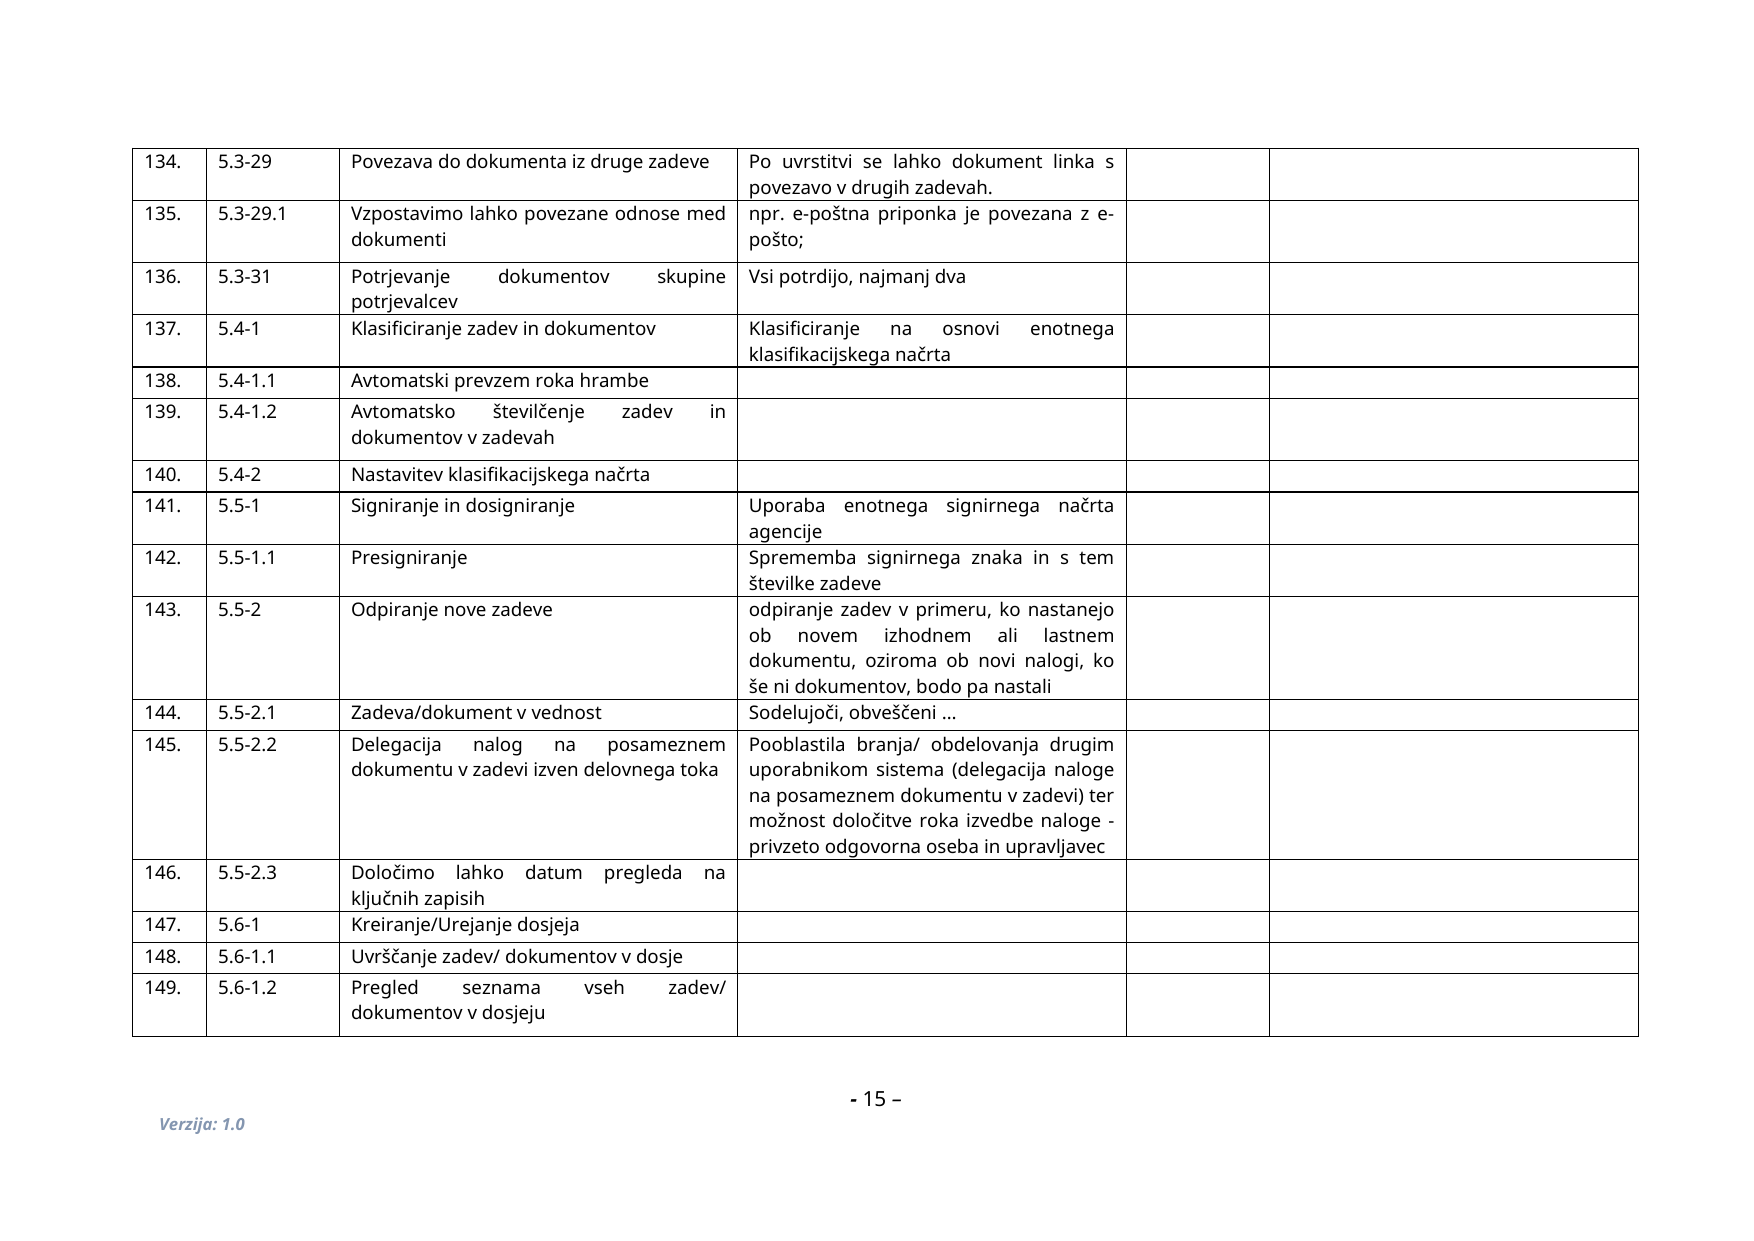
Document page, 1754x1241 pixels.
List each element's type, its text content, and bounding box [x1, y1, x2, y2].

table_cell Zadeva/dokument v vednost [340, 700, 737, 730]
table_cell 5.6-1.2 [207, 974, 339, 1036]
table_cell [738, 461, 1126, 491]
table_cell Uvrščanje zadev/ dokumentov v dosje [340, 943, 737, 973]
table_cell [738, 399, 1126, 460]
table_cell 5.5-1.1 [207, 545, 339, 596]
table_cell [1270, 461, 1638, 491]
table_cell 5.6-1.1 [207, 943, 339, 973]
table_cell Klasificiranje na osnovi enotnega klasifikacijskega načrta [738, 315, 1126, 366]
table_cell 5.3-29.1 [207, 201, 339, 262]
table_cell [1270, 731, 1638, 858]
table_cell Signiranje in dosigniranje [340, 493, 737, 543]
table_cell [1127, 493, 1269, 543]
table_cell Sprememba signirnega znaka in s tem številke zadeve [738, 545, 1126, 596]
table_cell Avtomatsko številčenje zadev in dokumentov v zadevah [340, 399, 737, 460]
table_cell [1127, 545, 1269, 596]
table_cell [133, 545, 206, 596]
table_cell 5.6-1 [207, 912, 339, 942]
table_cell [1127, 700, 1269, 730]
table_cell [133, 201, 206, 262]
table_cell [1127, 315, 1269, 366]
table_cell [133, 912, 206, 942]
table_cell [1127, 368, 1269, 398]
table_cell 5.5-1 [207, 493, 339, 543]
table_cell 5.5-2 [207, 597, 339, 699]
table_cell [738, 974, 1126, 1036]
table_cell [1127, 149, 1269, 200]
table_cell [1127, 201, 1269, 262]
table_cell Pregled seznama vseh zadev/ dokumentov v dosjeju [340, 974, 737, 1036]
table_cell [1127, 912, 1269, 942]
table_cell [1270, 545, 1638, 596]
table_cell Določimo lahko datum pregleda na ključnih zapisih [340, 860, 737, 911]
table_cell 5.4-2 [207, 461, 339, 491]
table_cell [1127, 731, 1269, 858]
table_cell [133, 263, 206, 314]
table_cell Odpiranje nove zadeve [340, 597, 737, 699]
table_cell 5.4-1.1 [207, 368, 339, 398]
table_cell Po uvrstitvi se lahko dokument linka s povezavo v drugih zadevah. [738, 149, 1126, 200]
table_cell Klasificiranje zadev in dokumentov [340, 315, 737, 366]
table_cell Sodelujoči, obveščeni … [738, 700, 1126, 730]
table_cell 5.4-1.2 [207, 399, 339, 460]
table_cell [1127, 860, 1269, 911]
table_cell npr. e-poštna priponka je povezana z e-pošto; [738, 201, 1126, 262]
table_cell [133, 368, 206, 398]
table_cell Nastavitev klasifikacijskega načrta [340, 461, 737, 491]
table_cell [133, 461, 206, 491]
table_cell Uporaba enotnega signirnega načrta agencije [738, 493, 1126, 543]
table_cell [133, 493, 206, 543]
table_cell [133, 731, 206, 858]
table_cell Potrjevanje dokumentov skupine potrjevalcev [340, 263, 737, 314]
table_cell [1270, 399, 1638, 460]
table_cell Pooblastila branja/ obdelovanja drugim uporabnikom sistema (delegacija naloge na posameznem dokumentu v zadevi) ter možnost določitve roka izvedbe naloge - privzeto odgovorna oseba in upravljavec [738, 731, 1126, 858]
table_cell [133, 700, 206, 730]
table_cell [1127, 263, 1269, 314]
table_cell [133, 597, 206, 699]
table_cell [1270, 860, 1638, 911]
table_cell [738, 368, 1126, 398]
table_cell 5.5-2.2 [207, 731, 339, 858]
table_cell Delegacija nalog na posameznem dokumentu v zadevi izven delovnega toka [340, 731, 737, 858]
table_cell [1127, 974, 1269, 1036]
table_cell [1127, 461, 1269, 491]
table_cell [1270, 263, 1638, 314]
table_cell [1270, 201, 1638, 262]
table_cell 5.3-31 [207, 263, 339, 314]
table_cell [133, 399, 206, 460]
table_cell [133, 315, 206, 366]
table_cell [133, 149, 206, 200]
table_cell [1270, 700, 1638, 730]
table_cell [1270, 493, 1638, 543]
table_cell Kreiranje/Urejanje dosjeja [340, 912, 737, 942]
table_cell [1270, 597, 1638, 699]
table_cell 5.4-1 [207, 315, 339, 366]
table_cell [1270, 974, 1638, 1036]
table_cell [738, 912, 1126, 942]
table_cell [1270, 912, 1638, 942]
table_cell [1127, 399, 1269, 460]
table_cell [1270, 943, 1638, 973]
table_cell Presigniranje [340, 545, 737, 596]
table_cell [133, 943, 206, 973]
table_cell odpiranje zadev v primeru, ko nastanejo ob novem izhodnem ali lastnem dokumentu, oziroma ob novi nalogi, ko še ni dokumentov, bodo pa nastali [738, 597, 1126, 699]
table_cell 5.5-2.3 [207, 860, 339, 911]
table_cell [738, 943, 1126, 973]
table_cell Povezava do dokumenta iz druge zadeve [340, 149, 737, 200]
table_cell [133, 860, 206, 911]
table_cell [738, 860, 1126, 911]
table_cell 5.5-2.1 [207, 700, 339, 730]
table_cell Vzpostavimo lahko povezane odnose med dokumenti [340, 201, 737, 262]
table_cell [1270, 315, 1638, 366]
table_cell Vsi potrdijo, najmanj dva [738, 263, 1126, 314]
table_cell Avtomatski prevzem roka hrambe [340, 368, 737, 398]
table_cell [1127, 597, 1269, 699]
table_cell [1127, 943, 1269, 973]
table_cell [133, 974, 206, 1036]
table_cell 5.3-29 [207, 149, 339, 200]
table_cell [1270, 368, 1638, 398]
table_cell [1270, 149, 1638, 200]
